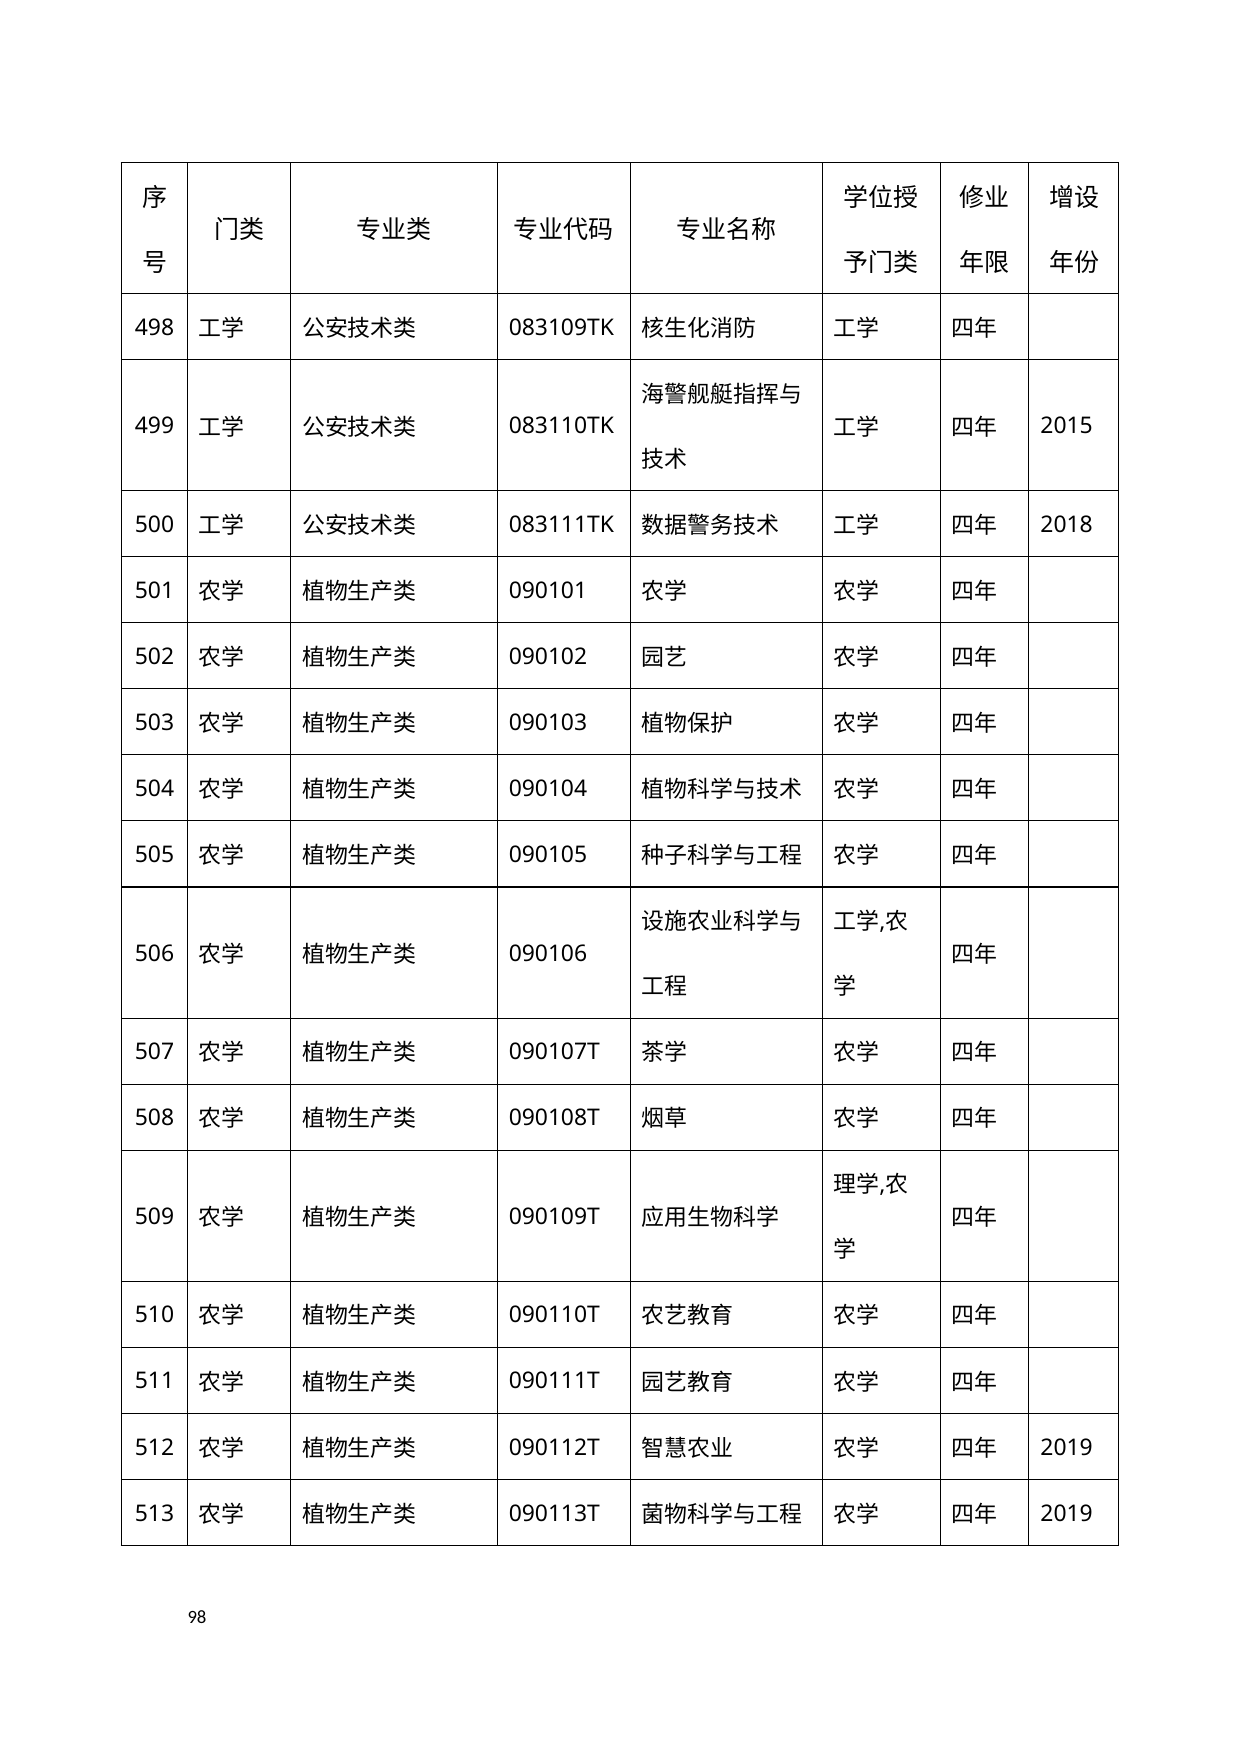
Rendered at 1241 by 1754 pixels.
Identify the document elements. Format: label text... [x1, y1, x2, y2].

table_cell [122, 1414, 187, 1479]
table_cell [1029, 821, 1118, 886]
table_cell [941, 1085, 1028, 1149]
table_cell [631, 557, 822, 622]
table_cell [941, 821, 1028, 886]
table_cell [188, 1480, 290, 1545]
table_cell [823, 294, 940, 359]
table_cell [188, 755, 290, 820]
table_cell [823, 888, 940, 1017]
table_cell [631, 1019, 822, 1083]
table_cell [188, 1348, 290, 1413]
table_header 学位授予门类 [823, 163, 940, 293]
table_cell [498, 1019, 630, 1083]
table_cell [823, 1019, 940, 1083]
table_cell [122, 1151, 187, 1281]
table_header 修业年限 [941, 163, 1028, 293]
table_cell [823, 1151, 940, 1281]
table_header 门类 [188, 163, 290, 293]
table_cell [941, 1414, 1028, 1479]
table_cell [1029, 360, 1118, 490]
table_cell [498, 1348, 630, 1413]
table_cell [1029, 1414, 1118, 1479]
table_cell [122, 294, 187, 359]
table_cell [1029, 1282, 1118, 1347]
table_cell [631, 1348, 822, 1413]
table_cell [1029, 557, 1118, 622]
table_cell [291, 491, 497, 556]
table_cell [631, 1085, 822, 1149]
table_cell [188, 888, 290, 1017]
table_header 专业代码 [498, 163, 630, 293]
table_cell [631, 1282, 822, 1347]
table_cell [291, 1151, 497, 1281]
table_header 序号 [122, 163, 187, 293]
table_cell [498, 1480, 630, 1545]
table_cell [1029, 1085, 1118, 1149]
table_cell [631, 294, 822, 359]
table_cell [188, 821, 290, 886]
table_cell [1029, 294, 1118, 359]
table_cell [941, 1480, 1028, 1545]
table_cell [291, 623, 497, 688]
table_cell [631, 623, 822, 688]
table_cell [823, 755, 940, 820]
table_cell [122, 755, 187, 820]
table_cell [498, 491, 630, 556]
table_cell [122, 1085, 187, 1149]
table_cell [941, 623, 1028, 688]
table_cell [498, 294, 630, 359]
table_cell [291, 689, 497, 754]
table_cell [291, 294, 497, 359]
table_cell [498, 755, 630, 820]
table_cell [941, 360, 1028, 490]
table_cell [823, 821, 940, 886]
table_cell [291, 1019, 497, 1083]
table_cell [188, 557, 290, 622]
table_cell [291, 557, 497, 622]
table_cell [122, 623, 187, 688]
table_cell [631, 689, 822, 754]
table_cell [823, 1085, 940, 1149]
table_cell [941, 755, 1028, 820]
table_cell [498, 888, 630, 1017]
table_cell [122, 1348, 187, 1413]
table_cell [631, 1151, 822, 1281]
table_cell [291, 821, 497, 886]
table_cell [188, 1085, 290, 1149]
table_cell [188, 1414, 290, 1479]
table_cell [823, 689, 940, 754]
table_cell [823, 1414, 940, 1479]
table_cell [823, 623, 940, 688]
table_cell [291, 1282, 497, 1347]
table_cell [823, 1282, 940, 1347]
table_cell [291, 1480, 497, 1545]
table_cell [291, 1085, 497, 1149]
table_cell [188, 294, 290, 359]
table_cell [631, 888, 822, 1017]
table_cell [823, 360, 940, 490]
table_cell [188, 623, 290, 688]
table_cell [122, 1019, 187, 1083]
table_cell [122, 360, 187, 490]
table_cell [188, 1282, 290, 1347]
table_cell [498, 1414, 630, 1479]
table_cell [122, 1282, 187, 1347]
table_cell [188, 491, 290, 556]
table_header 专业名称 [631, 163, 822, 293]
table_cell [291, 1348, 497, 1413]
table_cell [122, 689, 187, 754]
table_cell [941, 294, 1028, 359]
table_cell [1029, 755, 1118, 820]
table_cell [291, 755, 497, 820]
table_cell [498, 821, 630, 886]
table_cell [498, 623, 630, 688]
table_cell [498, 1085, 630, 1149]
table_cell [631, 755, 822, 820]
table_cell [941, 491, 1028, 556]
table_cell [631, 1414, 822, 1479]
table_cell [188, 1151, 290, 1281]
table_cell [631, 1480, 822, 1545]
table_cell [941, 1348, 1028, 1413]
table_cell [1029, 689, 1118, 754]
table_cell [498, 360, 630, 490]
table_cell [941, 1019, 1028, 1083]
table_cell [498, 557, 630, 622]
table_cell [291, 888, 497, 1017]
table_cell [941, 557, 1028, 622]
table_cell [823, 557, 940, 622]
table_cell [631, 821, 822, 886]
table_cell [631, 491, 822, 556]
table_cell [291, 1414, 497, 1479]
table_header 增设年份 [1029, 163, 1118, 293]
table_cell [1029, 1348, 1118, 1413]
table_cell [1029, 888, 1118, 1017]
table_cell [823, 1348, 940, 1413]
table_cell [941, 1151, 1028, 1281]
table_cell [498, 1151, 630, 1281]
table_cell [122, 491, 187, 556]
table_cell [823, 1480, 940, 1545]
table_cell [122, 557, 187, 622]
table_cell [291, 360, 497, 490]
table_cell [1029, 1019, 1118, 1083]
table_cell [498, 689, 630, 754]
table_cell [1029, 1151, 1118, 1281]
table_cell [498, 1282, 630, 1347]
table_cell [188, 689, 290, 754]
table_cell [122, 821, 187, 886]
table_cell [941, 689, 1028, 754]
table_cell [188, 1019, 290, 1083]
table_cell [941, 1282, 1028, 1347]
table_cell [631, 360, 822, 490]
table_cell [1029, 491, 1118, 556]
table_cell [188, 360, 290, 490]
table_header 专业类 [291, 163, 497, 293]
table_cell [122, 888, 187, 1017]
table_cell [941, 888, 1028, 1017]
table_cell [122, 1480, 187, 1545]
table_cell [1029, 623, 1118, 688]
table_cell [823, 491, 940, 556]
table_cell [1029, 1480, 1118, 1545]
